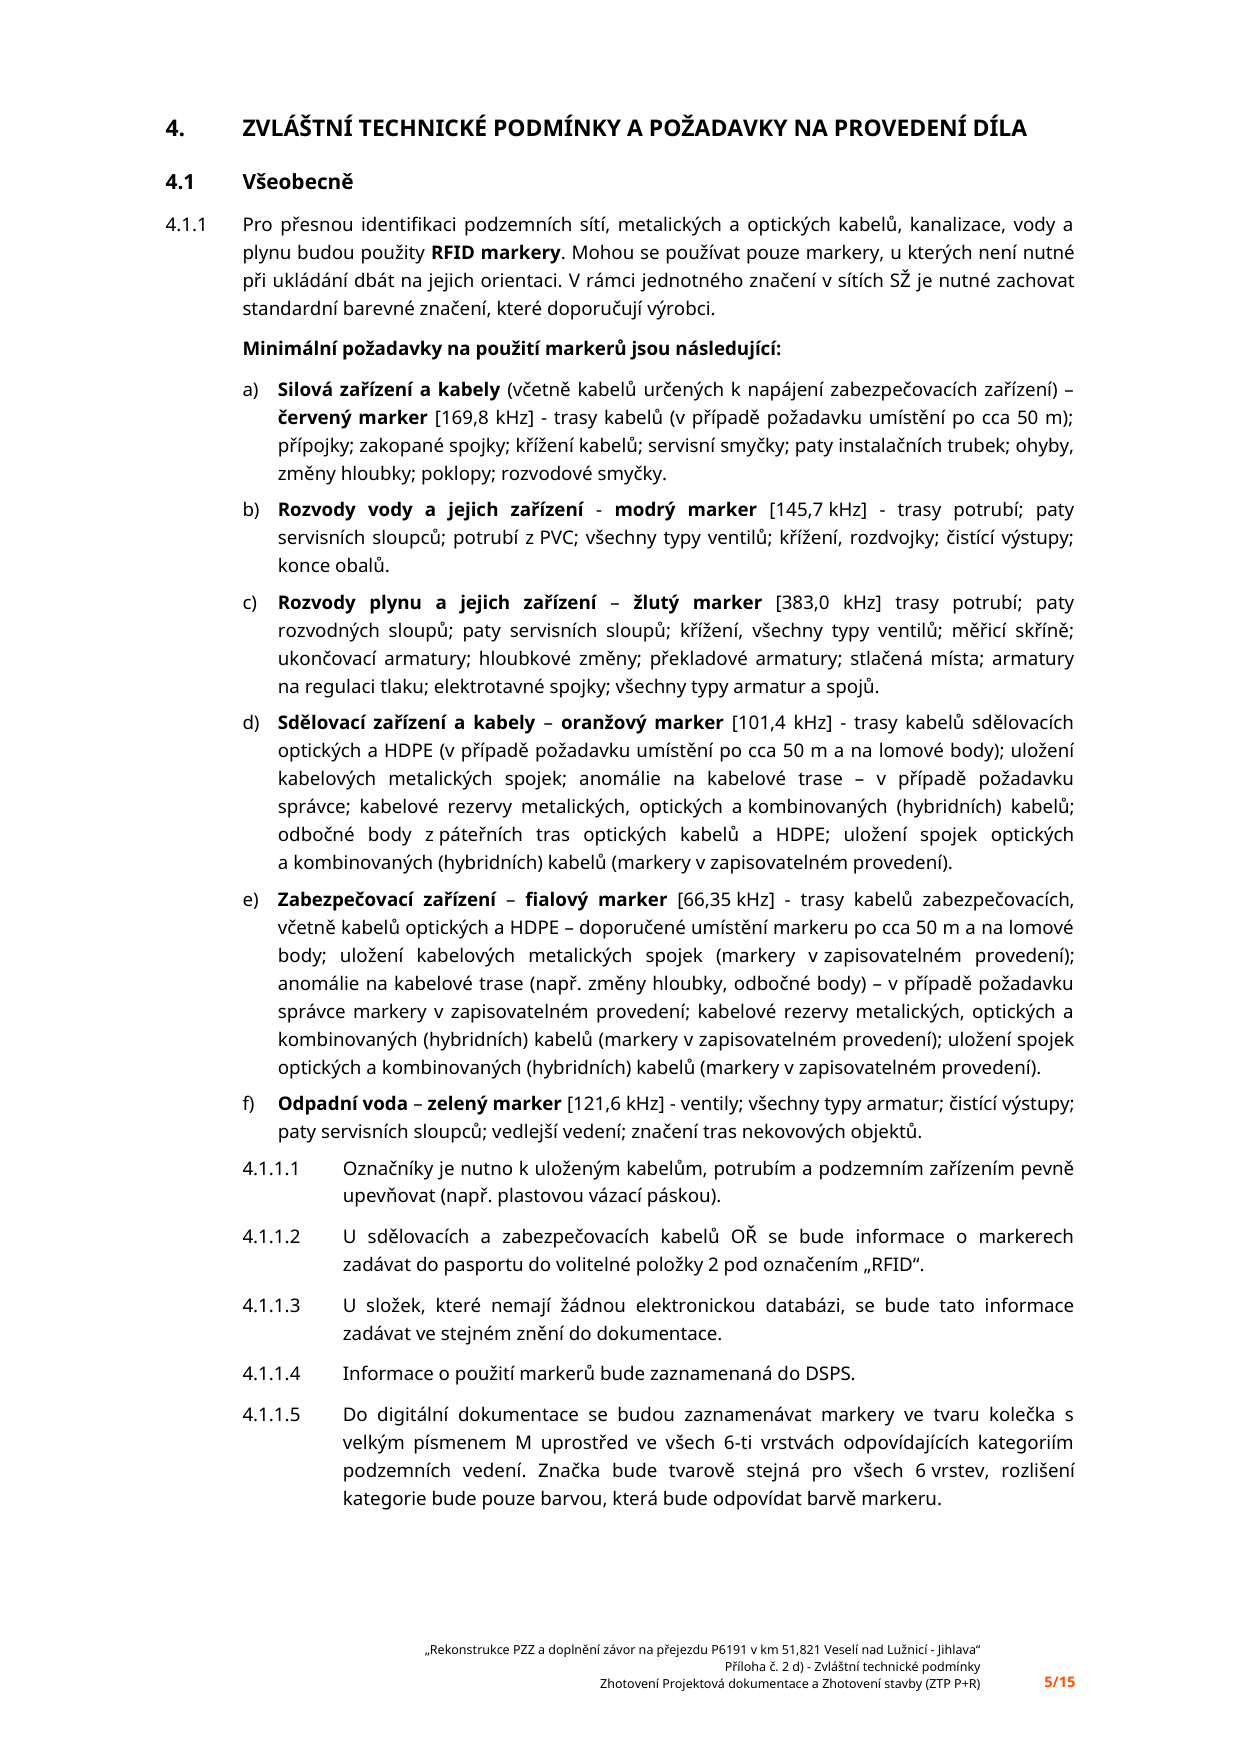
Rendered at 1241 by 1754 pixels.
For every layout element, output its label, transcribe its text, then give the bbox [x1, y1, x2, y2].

list Silová zařízení a kabely (včetně kabelů určených k napájení zabezpečovacích zařízení) – červený marker [169,8 kHz] - trasy kabelů (v případě požadavku umístění po cca 50 m); přípojky; zakopané spojky; křížení kabelů; servisní smyčky; paty instalačních trubek; ohyby, změny hloubky; poklopy; rozvodové smyčky. [242, 376, 1075, 486]
text Zabezpečovací zařízení – fialový marker [66,35 kHz] - trasy kabelů zabezpečovacích, včetně kabelů optických a HDPE – doporučené umístění markeru po cca 50 m a na lomové body; uložení kabelových metalických spojek (markery v zapisovatelném provedení); anomálie na kabelové trase (např. změny hloubky, odbočné body) – v případě požadavku správce markery v zapisovatelném provedení; kabelové rezervy metalických, optických a kombinovaných (hybridních) kabelů (markery v zapisovatelném provedení); uložení spojek optických a kombinovaných (hybridních) kabelů (markery v zapisovatelném provedení). [242, 886, 1075, 1079]
text U složek, které nemají žádnou elektronickou databázi, se bude tato informace zadávat ve stejném znění do dokumentace. [242, 1292, 1075, 1345]
text Informace o použití markerů bude zaznamenaná do DSPS. [242, 1360, 1075, 1386]
text ZVLÁŠTNÍ TECHNICKÉ PODMÍNKY A POŽADAVKY NA PROVEDENÍ DÍLA [165, 112, 1075, 143]
text Pro přesnou identifikaci podzemních sítí, metalických a optických kabelů, kanalizace, vody a plynu budou použity RFID markery. Mohou se používat pouze markery, u kterých není nutné při ukládání dbát na jejich orientaci. V rámci jednotného značení v sítích SŽ je nutné zachovat standardní barevné značení, které doporučují výrobci. [165, 211, 1075, 321]
text Odpadní voda – zelený marker [121,6 kHz] - ventily; všechny typy armatur; čistící výstupy; paty servisních sloupců; vedlejší vedení; značení tras nekovových objektů. [242, 1090, 1075, 1144]
text Do digitální dokumentace se budou zaznamenávat markery ve tvaru kolečka s velkým písmenem M uprostřed ve všech 6-ti vrstvách odpovídajících kategoriím podzemních vedení. Značka bude tvarově stejná pro všech 6 vrstev, rozlišení kategorie bude pouze barvou, která bude odpovídat barvě markeru. [242, 1401, 1075, 1511]
text Sdělovací zařízení a kabely – oranžový marker [101,4 kHz] - trasy kabelů sdělovacích optických a HDPE (v případě požadavku umístění po cca 50 m a na lomové body); uložení kabelových metalických spojek; anomálie na kabelové trase – v případě požadavku správce; kabelové rezervy metalických, optických a kombinovaných (hybridních) kabelů; odbočné body z páteřních tras optických kabelů a HDPE; uložení spojek optických a kombinovaných (hybridních) kabelů (markery v zapisovatelném provedení). [242, 709, 1075, 875]
text Rozvody vody a jejich zařízení - modrý marker [145,7 kHz] - trasy potrubí; paty servisních sloupců; potrubí z PVC; všechny typy ventilů; křížení, rozdvojky; čistící výstupy; konce obalů. [242, 497, 1075, 578]
text Rozvody plynu a jejich zařízení – žlutý marker [383,0 kHz] trasy potrubí; paty rozvodných sloupů; paty servisních sloupů; křížení, všechny typy ventilů; měřicí skříně; ukončovací armatury; hloubkové změny; překladové armatury; stlačená místa; armatury na regulaci tlaku; elektrotavné spojky; všechny typy armatur a spojů. [242, 589, 1075, 699]
text U sdělovacích a zabezpečovacích kabelů OŘ se bude informace o markerech zadávat do pasportu do volitelné položky 2 pod označením „RFID“. [242, 1223, 1075, 1277]
text Minimální požadavky na použití markerů jsou následující: [242, 336, 1075, 361]
text Všeobecně [165, 167, 1075, 196]
text Označníky je nutno k uloženým kabelům, potrubím a podzemním zařízením pevně upevňovat (např. plastovou vázací páskou). [242, 1155, 1075, 1208]
